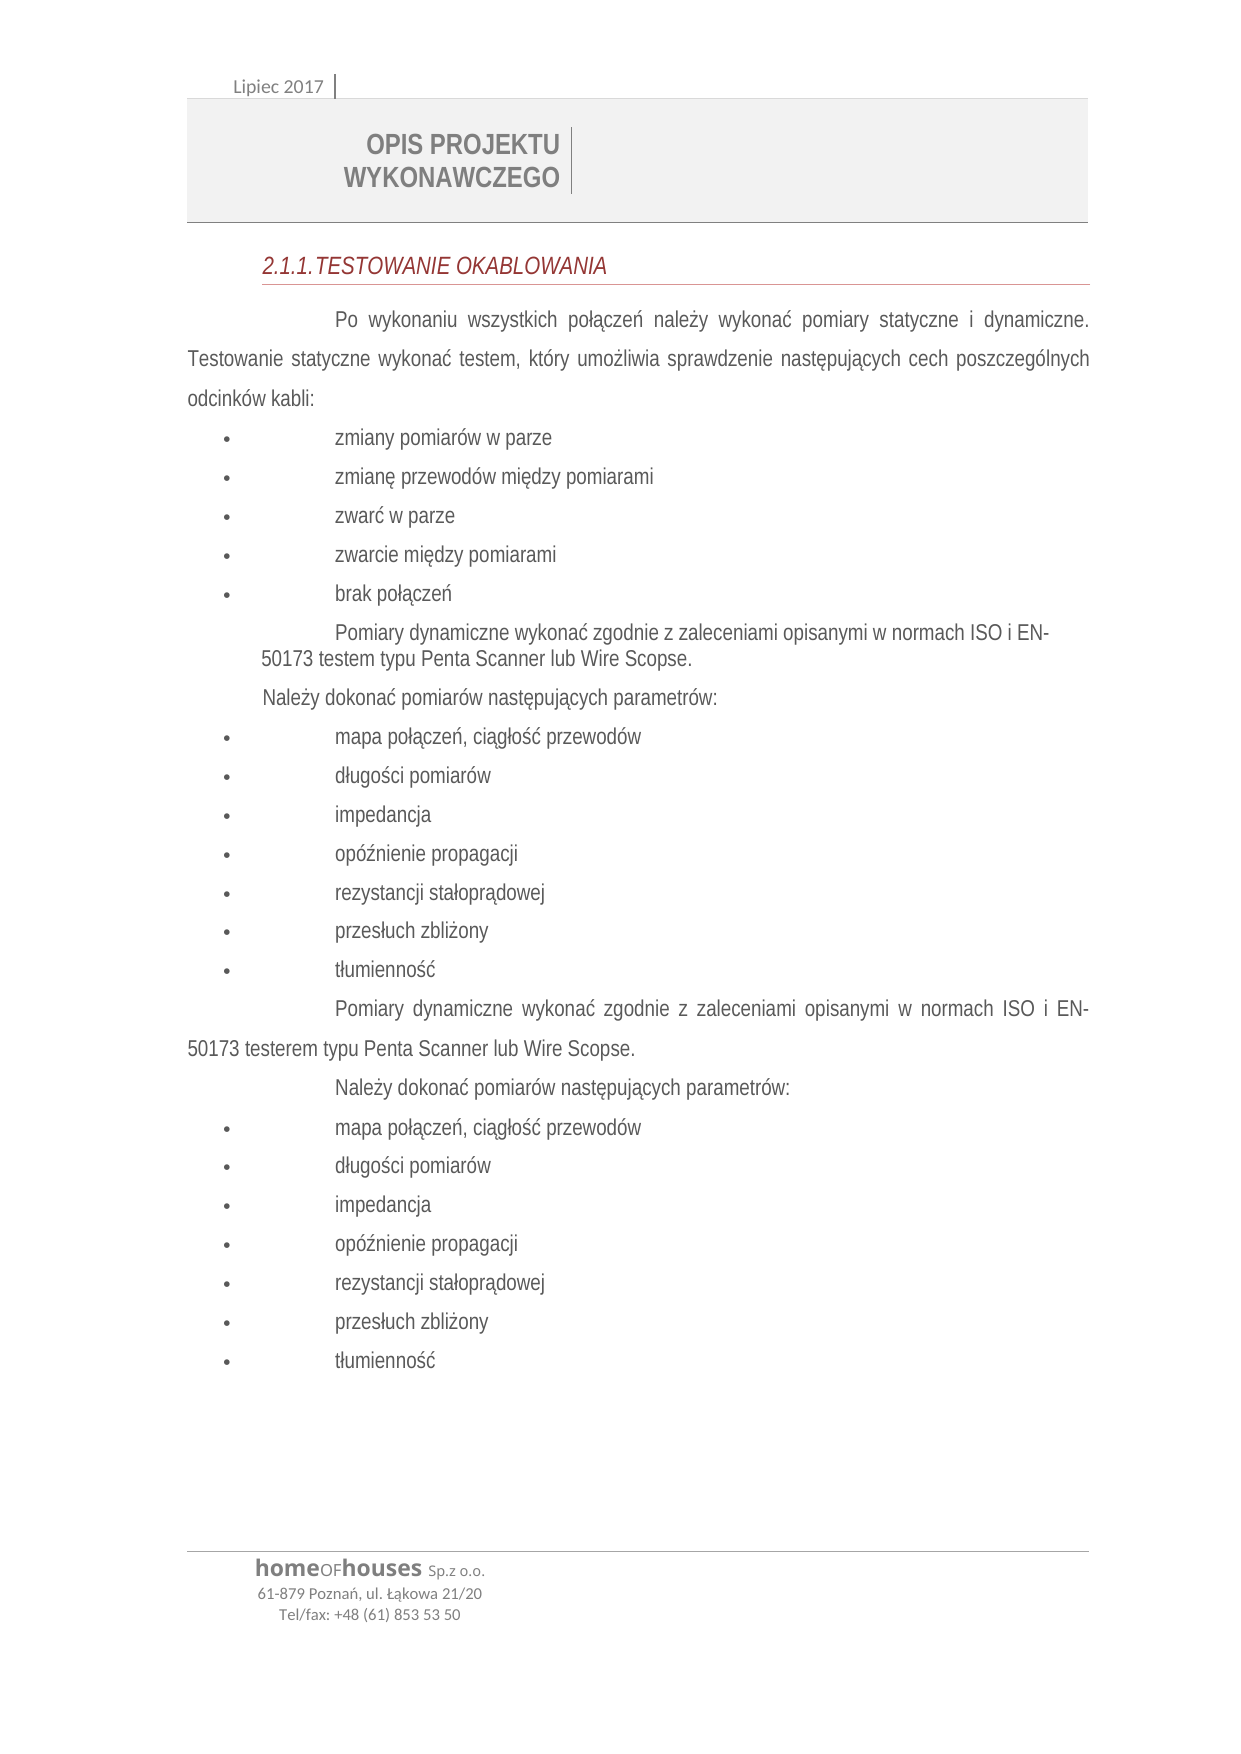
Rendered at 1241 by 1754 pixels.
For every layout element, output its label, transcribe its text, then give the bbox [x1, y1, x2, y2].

subtitle TESTOWANIE OKABLOWANIA [262, 251, 1090, 284]
text opóźnienie propagacji [224, 1230, 1090, 1256]
text rezystancji stałoprądowej [224, 1269, 1090, 1295]
text mapa połączeń, ciągłość przewodów [224, 1113, 1090, 1140]
text przesłuch zbliżony [224, 917, 1090, 944]
text Pomiary dynamiczne wykonać zgodnie z zaleceniami opisanymi w normach ISO i EN-50173 testerem typu Penta Scanner lub Wire Scopse. [187, 995, 1090, 1061]
text opóźnienie propagacji [224, 840, 1090, 866]
list Pomiary dynamiczne wykonać zgodnie z zaleceniami opisanymi w normach ISO i EN-50173 testem typu Penta Scanner lub Wire Scopse. [261, 618, 1090, 671]
text brak połączeń [224, 579, 1090, 606]
text zwarcie między pomiarami [224, 541, 1090, 567]
text mapa połączeń, ciągłość przewodów [224, 723, 1090, 749]
text zmiany pomiarów w parze [224, 424, 1090, 451]
text przesłuch zbliżony [224, 1308, 1090, 1334]
text impedancja [224, 801, 1090, 827]
text zmianę przewodów między pomiarami [224, 463, 1090, 489]
text długości pomiarów [224, 1152, 1090, 1179]
text tłumienność [224, 1347, 1090, 1373]
text Należy dokonać pomiarów następujących parametrów: [187, 684, 1090, 710]
text długości pomiarów [224, 762, 1090, 788]
text impedancja [224, 1191, 1090, 1218]
text rezystancji stałoprądowej [224, 878, 1090, 905]
text Należy dokonać pomiarów następujących parametrów: [187, 1074, 1090, 1100]
text tłumienność [224, 956, 1090, 983]
text zwarć w parze [224, 502, 1090, 528]
text Po wykonaniu wszystkich połączeń należy wykonać pomiary statyczne i dynamiczne. Testowanie statyczne wykonać testem, który umożliwia sprawdzenie następujących cech poszczególnych odcinków kabli: [187, 306, 1090, 411]
